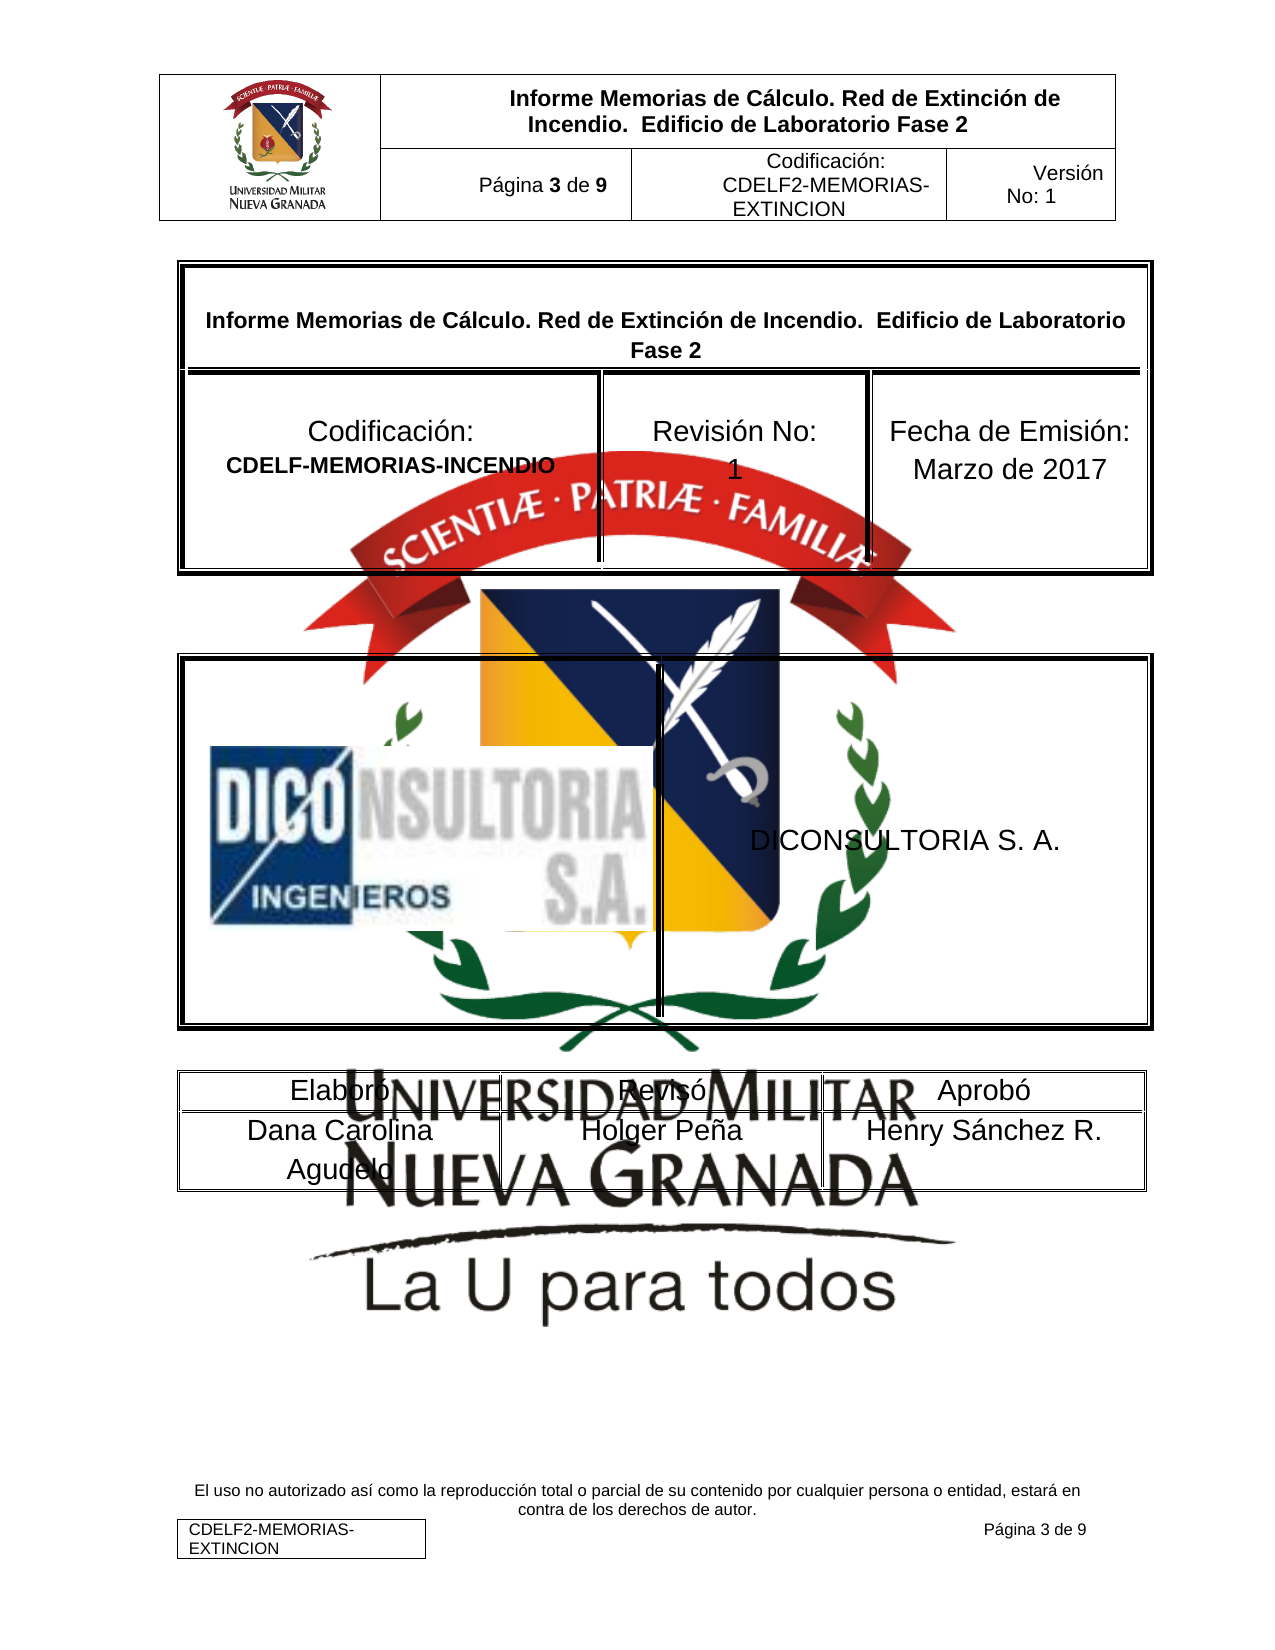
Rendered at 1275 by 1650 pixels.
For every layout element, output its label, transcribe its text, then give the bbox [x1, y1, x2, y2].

table_cell Codificación: CDELF-MEMORIAS-INCENDIO [181, 367, 600, 568]
table_cell Dana Carolina Agudelo [179, 1110, 501, 1189]
table_cell Revisión No: 1 [600, 369, 869, 568]
table_header Elaboró [180, 1071, 501, 1110]
table_header [185, 661, 660, 1023]
picture [301, 576, 958, 653]
table_header DICONSULTORIA S. A. [660, 654, 1150, 1023]
table_cell Fecha de Emisión: Marzo de 2017 [869, 367, 1150, 568]
table_header Revisó [501, 1071, 823, 1110]
table_cell Henry Sánchez R. [823, 1110, 1145, 1189]
table_cell Holger Peña [501, 1110, 823, 1189]
picture [223, 75, 333, 209]
picture [301, 1192, 958, 1327]
table_header Informe Memorias de Cálculo. Red de Extinción de Incendio. Edificio de Laboratorio Fase 2 [185, 268, 1147, 367]
table_header Aprobó [823, 1073, 1144, 1110]
picture [301, 1031, 958, 1070]
picture [209, 746, 654, 931]
